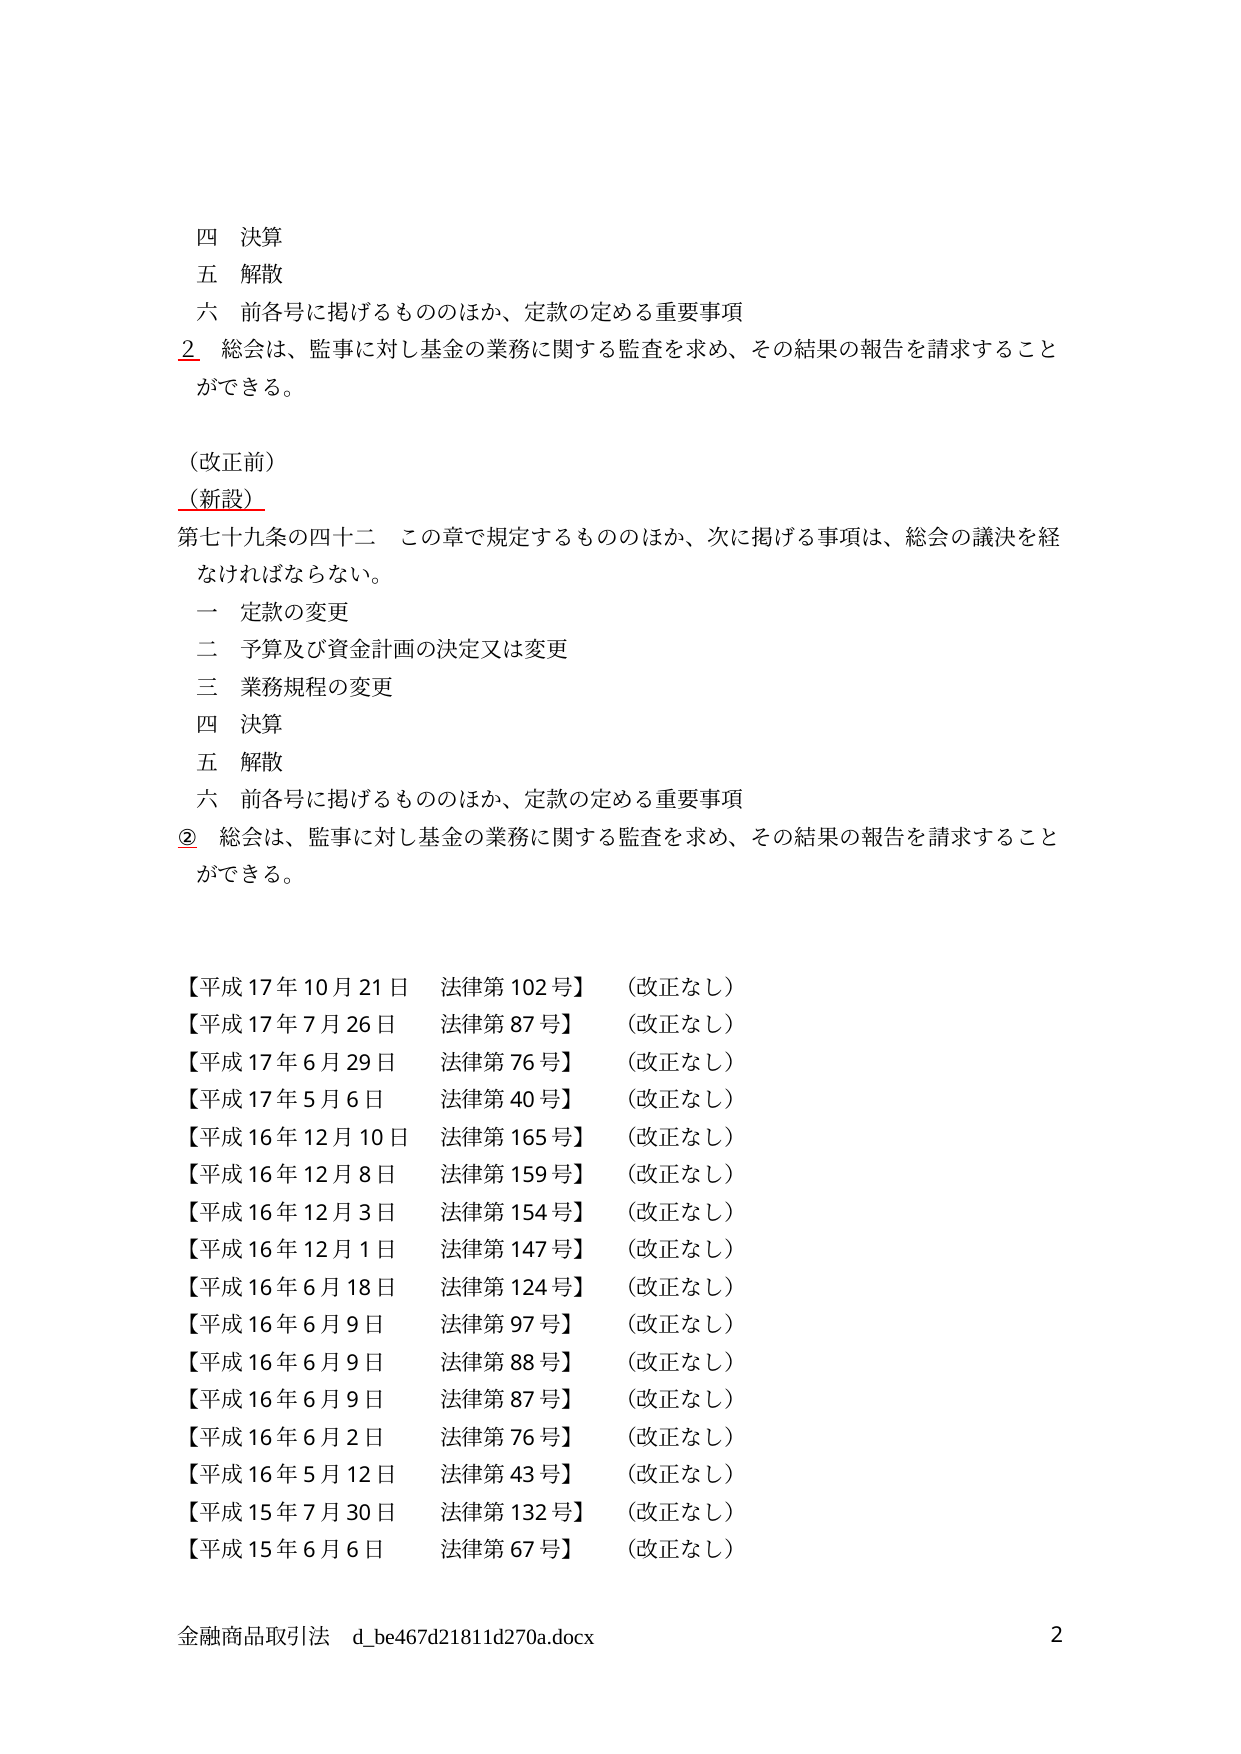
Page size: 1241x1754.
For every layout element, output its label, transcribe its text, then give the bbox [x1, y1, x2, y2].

text 六 前各号に掲げるもののほか、定款の定める重要事項 [196, 779, 1063, 817]
text 【平成15年7月30日 法律第132号】 （改正なし） [177, 1492, 1063, 1529]
text 【平成17年5月6日 法律第40号】 （改正なし） [177, 1079, 1063, 1117]
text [177, 517, 1063, 592]
text 二 予算及び資金計画の決定又は変更 [196, 629, 1063, 667]
text 【平成16年6月9日 法律第97号】 （改正なし） [177, 1304, 1063, 1342]
text （新設） [177, 479, 1063, 517]
text 【平成16年6月9日 法律第87号】 （改正なし） [177, 1379, 1063, 1417]
text 四 決算 [196, 704, 1063, 742]
text 【平成16年6月2日 法律第76号】 （改正なし） [177, 1417, 1063, 1454]
text （改正前） [177, 442, 1063, 479]
text ② 総会は、監事に対し基金の業務に関する監査を求め、その結果の報告を請求することができる。 [177, 817, 1063, 892]
text 五 解散 [196, 742, 1063, 779]
text 【平成17年7月26日 法律第87号】 （改正なし） [177, 1004, 1063, 1042]
text ２ 総会は、監事に対し基金の業務に関する監査を求め、その結果の報告を請求することができる。 [177, 329, 1063, 404]
text 【平成16年12月3日 法律第154号】 （改正なし） [177, 1192, 1063, 1229]
text 【平成17年6月29日 法律第76号】 （改正なし） [177, 1042, 1063, 1079]
text 【平成16年6月9日 法律第88号】 （改正なし） [177, 1342, 1063, 1379]
text 四 決算 [196, 217, 1063, 254]
text 六 前各号に掲げるもののほか、定款の定める重要事項 [196, 292, 1063, 329]
text 【平成16年12月10日 法律第165号】 （改正なし） [177, 1117, 1063, 1154]
text 五 解散 [196, 254, 1063, 292]
text 【平成16年12月1日 法律第147号】 （改正なし） [177, 1229, 1063, 1267]
text 【平成16年12月8日 法律第159号】 （改正なし） [177, 1154, 1063, 1192]
text 【平成17年10月21日 法律第102号】 （改正なし） [177, 967, 1063, 1004]
text 三 業務規程の変更 [196, 667, 1063, 704]
text 【平成16年5月12日 法律第43号】 （改正なし） [177, 1454, 1063, 1492]
text 【平成16年6月18日 法律第124号】 （改正なし） [177, 1267, 1063, 1304]
text 一 定款の変更 [196, 592, 1063, 629]
text 【平成15年6月6日 法律第67号】 （改正なし） [177, 1529, 1063, 1567]
